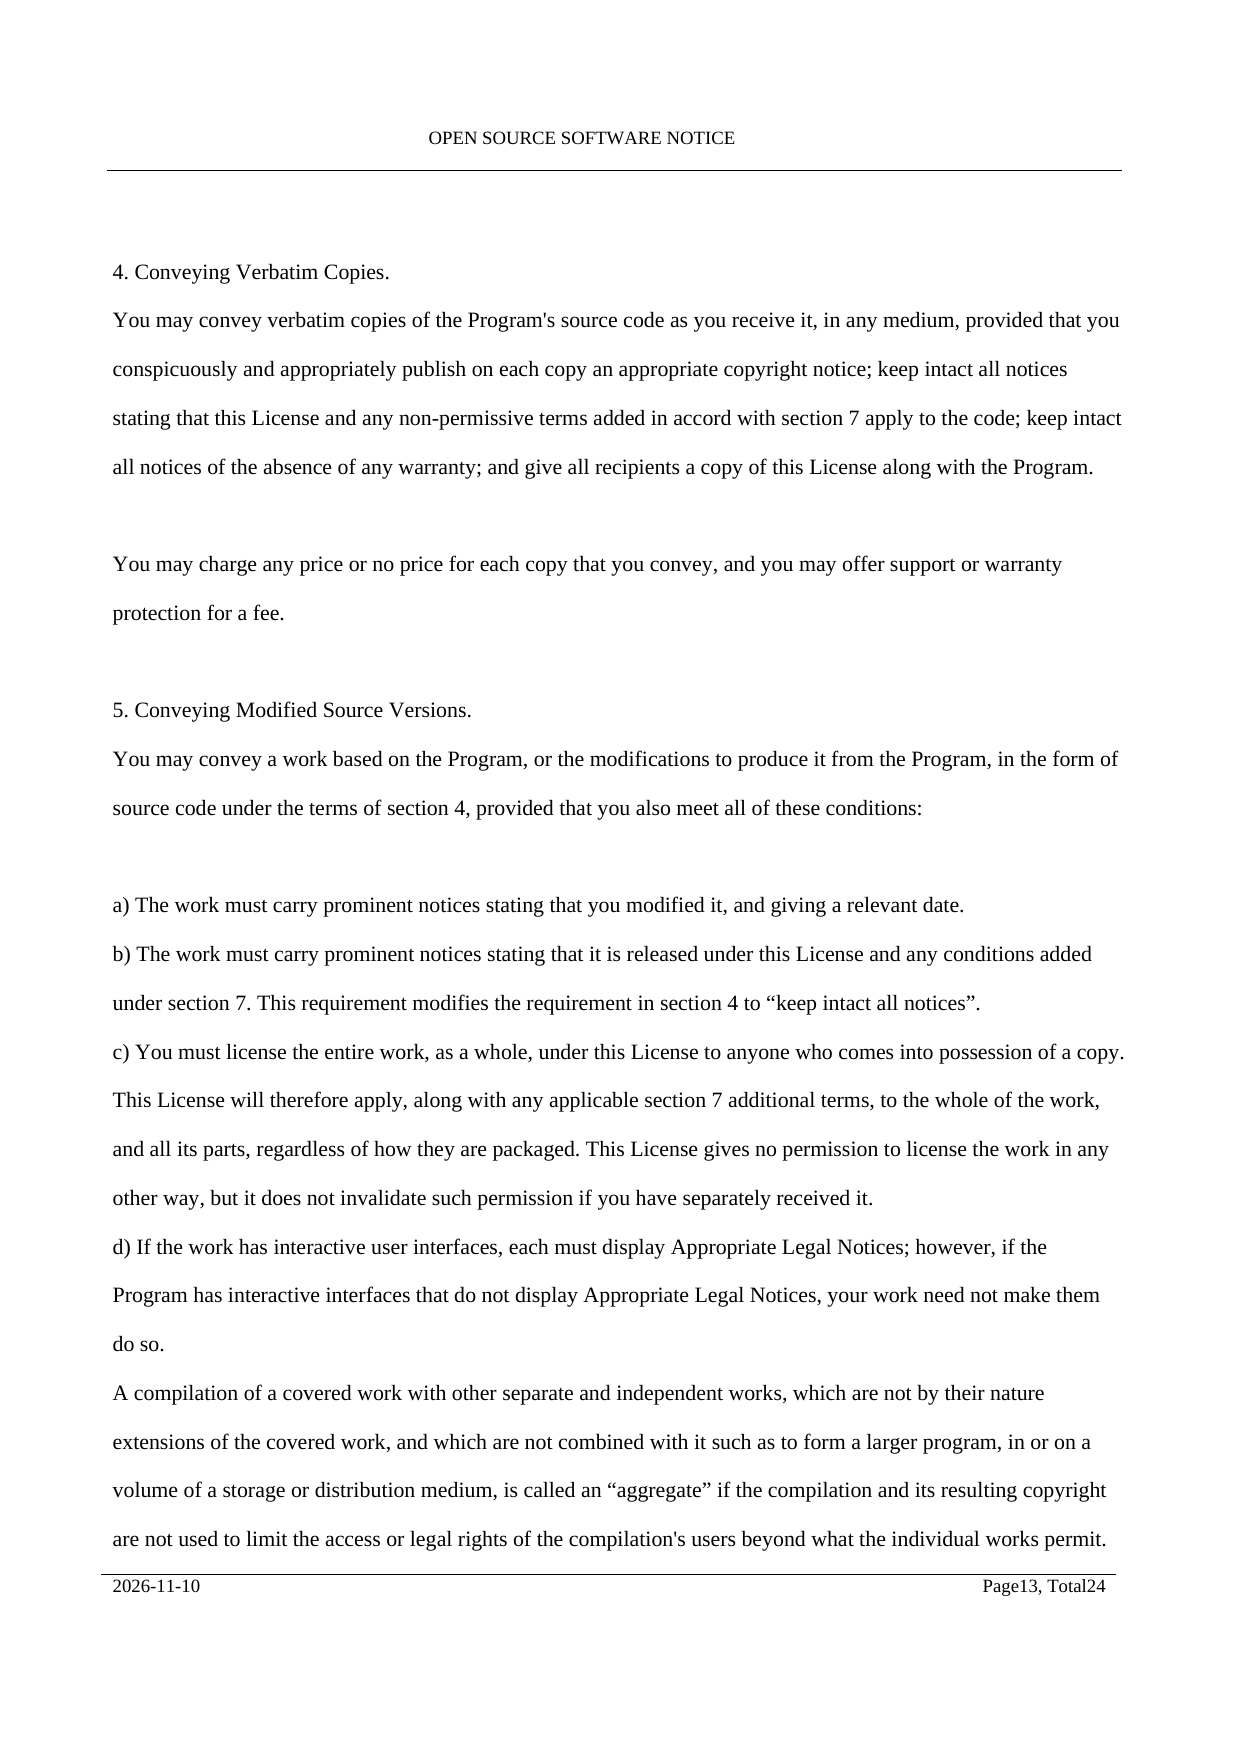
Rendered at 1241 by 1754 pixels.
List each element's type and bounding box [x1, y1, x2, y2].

text [112, 206, 1128, 1555]
